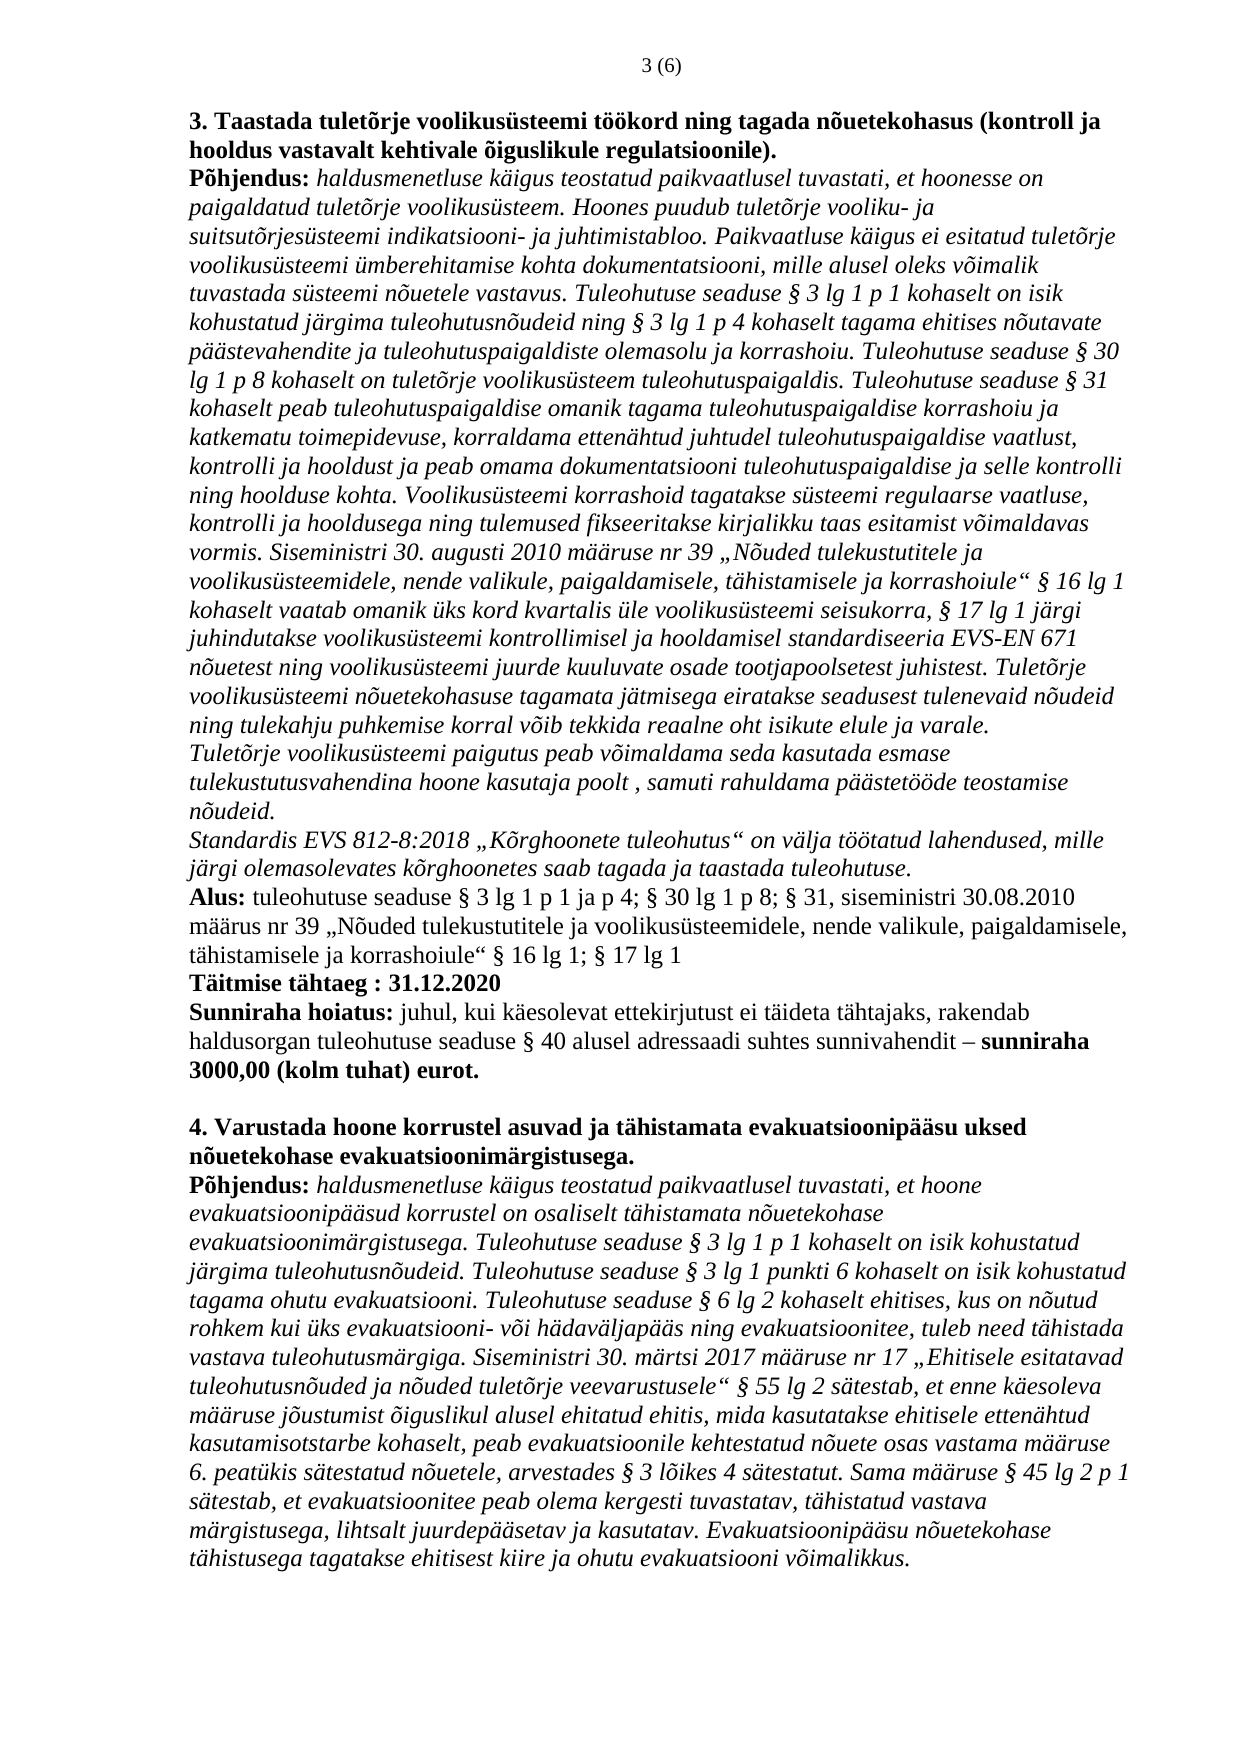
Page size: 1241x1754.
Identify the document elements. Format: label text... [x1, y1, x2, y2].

text Põhjendus: haldusmenetluse käigus teostatud paikvaatlusel tuvastati, et hoonesse on paigaldatud tuletõrje voolikusüsteem. Hoones puudub tuletõrje vooliku- ja suitsutõrjesüsteemi indikatsiooni- ja juhtimistabloo. Paikvaatluse käigus ei esitatud tuletõrje voolikusüsteemi ümberehitamise kohta dokumentatsiooni, mille alusel oleks võimalik tuvastada süsteemi nõuetele vastavus. Tuleohutuse seaduse § 3 lg 1 p 1 kohaselt on isik kohustatud järgima tuleohutusnõudeid ning § 3 lg 1 p 4 kohaselt tagama ehitises nõutavate päästevahendite ja tuleohutuspaigaldiste olemasolu ja korrashoiu. Tuleohutuse seaduse § 30 lg 1 p 8 kohaselt on tuletõrje voolikusüsteem tuleohutuspaigaldis. Tuleohutuse seaduse § 31 kohaselt peab tuleohutuspaigaldise omanik tagama tuleohutuspaigaldise korrashoiu ja katkematu toimepidevuse, korraldama ettenähtud juhtudel tuleohutuspaigaldise vaatlust, kontrolli ja hooldust ja peab omama dokumentatsiooni tuleohutuspaigaldise ja selle kontrolli ning hoolduse kohta. Voolikusüsteemi korrashoid tagatakse süsteemi regulaarse vaatluse, kontrolli ja hooldusega ning tulemused fikseeritakse kirjalikku taas esitamist võimaldavas vormis. Siseministri 30. augusti 2010 määruse nr 39 „Nõuded tulekustutitele ja voolikusüsteemidele, nende valikule, paigaldamisele, tähistamisele ja korrashoiule“ § 16 lg 1 kohaselt vaatab omanik üks kord kvartalis üle voolikusüsteemi seisukorra, § 17 lg 1 järgi juhindutakse voolikusüsteemi kontrollimisel ja hooldamisel standardiseeria EVS-EN 671 nõuetest ning voolikusüsteemi juurde kuuluvate osade tootjapoolsetest juhistest. Tuletõrje voolikusüsteemi nõuetekohasuse tagamata jätmisega eiratakse seadusest tulenevaid nõudeid ning tulekahju puhkemise korral võib tekkida reaalne oht isikute elule ja varale. [189, 163, 1134, 738]
text Sunniraha hoiatus: juhul, kui käesolevat ettekirjutust ei täideta tähtajaks, rakendab haldusorgan tuleohutuse seaduse § 40 alusel adressaadi suhtes sunnivahendit – sunniraha 3000,00 (kolm tuhat) eurot. [189, 997, 1134, 1083]
text Tuletõrje voolikusüsteemi paigutus peab võimaldama seda kasutada esmase tulekustutusvahendina hoone kasutaja poolt , samuti rahuldama päästetööde teostamise nõudeid. [189, 738, 1134, 825]
text Standardis EVS 812-8:2018 „Kõrghoonete tuleohutus“ on välja töötatud lahendused, mille järgi olemasolevates kõrghoonetes saab tagada ja taastada tuleohutuse. [189, 825, 1134, 882]
text Täitmise tähtaeg : 31.12.2020 [189, 968, 1134, 997]
text Põhjendus: haldusmenetluse käigus teostatud paikvaatlusel tuvastati, et hoone evakuatsioonipääsud korrustel on osaliselt tähistamata nõuetekohase evakuatsioonimärgistusega. Tuleohutuse seaduse § 3 lg 1 p 1 kohaselt on isik kohustatud järgima tuleohutusnõudeid. Tuleohutuse seaduse § 3 lg 1 punkti 6 kohaselt on isik kohustatud tagama ohutu evakuatsiooni. Tuleohutuse seaduse § 6 lg 2 kohaselt ehitises, kus on nõutud rohkem kui üks evakuatsiooni- või hädaväljapääs ning evakuatsioonitee, tuleb need tähistada vastava tuleohutusmärgiga. Siseministri 30. märtsi 2017 määruse nr 17 „Ehitisele esitatavad tuleohutusnõuded ja nõuded tuletõrje veevarustusele“ § 55 lg 2 sätestab, et enne käesoleva määruse jõustumist õiguslikul alusel ehitatud ehitis, mida kasutatakse ehitisele ettenähtud kasutamisotstarbe kohaselt, peab evakuatsioonile kehtestatud nõuete osas vastama määruse 6. peatükis sätestatud nõuetele, arvestades § 3 lõikes 4 sätestatut. Sama määruse § 45 lg 2 p 1 sätestab, et evakuatsioonitee peab olema kergesti tuvastatav, tähistatud vastava märgistusega, lihtsalt juurdepääsetav ja kasutatav. Evakuatsioonipääsu nõuetekohase tähistusega tagatakse ehitisest kiire ja ohutu evakuatsiooni võimalikkus. [189, 1170, 1134, 1572]
text Alus: tuleohutuse seaduse § 3 lg 1 p 1 ja p 4; § 30 lg 1 p 8; § 31, siseministri 30.08.2010 määrus nr 39 „Nõuded tulekustutitele ja voolikusüsteemidele, nende valikule, paigaldamisele, tähistamisele ja korrashoiule“ § 16 lg 1; § 17 lg 1 [189, 882, 1134, 968]
text 4. Varustada hoone korrustel asuvad ja tähistamata evakuatsioonipääsu uksed nõuetekohase evakuatsioonimärgistusega. [189, 1112, 1134, 1170]
text 3. Taastada tuletõrje voolikusüsteemi töökord ning tagada nõuetekohasus (kontroll ja hooldus vastavalt kehtivale õiguslikule regulatsioonile). [189, 106, 1134, 163]
